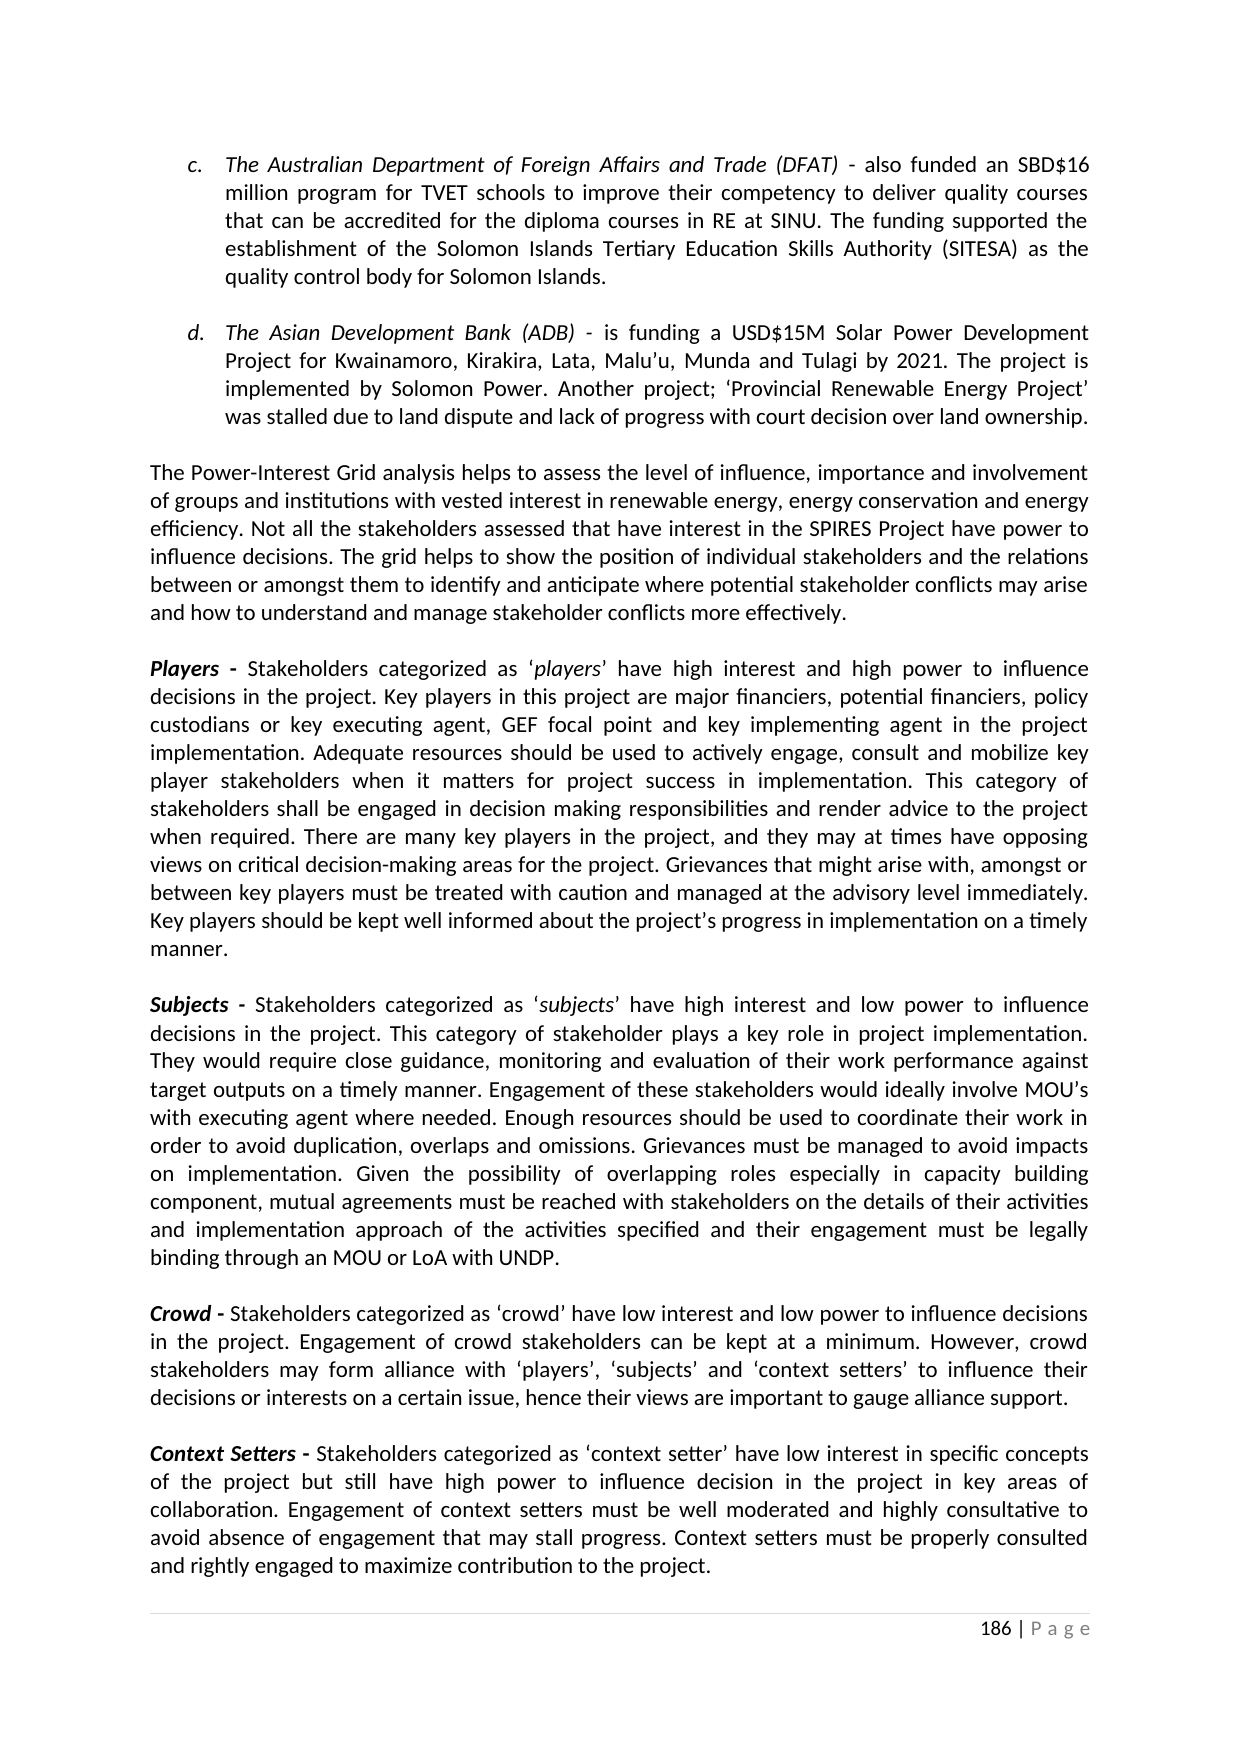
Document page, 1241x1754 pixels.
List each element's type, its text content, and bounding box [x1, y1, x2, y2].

text Players - Stakeholders categorized as ‘players’ have high interest and high power to influence decisions in the project. Key players in this project are major financiers, potential financiers, policy custodians or key executing agent, GEF focal point and key implementing agent in the project implementation. Adequate resources should be used to actively engage, consult and mobilize key player stakeholders when it matters for project success in implementation. This category of stakeholders shall be engaged in decision making responsibilities and render advice to the project when required. There are many key players in the project, and they may at times have opposing views on critical decision-making areas for the project. Grievances that might arise with, amongst or between key players must be treated with caution and managed at the advisory level immediately. Key players should be kept well informed about the project’s progress in implementation on a timely manner. [150, 654, 1090, 963]
text Subjects - Stakeholders categorized as ‘subjects’ have high interest and low power to influence decisions in the project. This category of stakeholder plays a key role in project implementation. They would require close guidance, monitoring and evaluation of their work performance against target outputs on a timely manner. Engagement of these stakeholders would ideally involve MOU’s with executing agent where needed. Enough resources should be used to coordinate their work in order to avoid duplication, overlaps and omissions. Grievances must be managed to avoid impacts on implementation. Given the possibility of overlapping roles especially in capacity building component, mutual agreements must be reached with stakeholders on the details of their activities and implementation approach of the activities specified and their engagement must be legally binding through an MOU or LoA with UNDP. [150, 991, 1090, 1271]
list The Asian Development Bank (ADB) - is funding a USD$15M Solar Power Development Project for Kwainamoro, Kirakira, Lata, Malu’u, Munda and Tulagi by 2021. The project is implemented by Solomon Power. Another project; ‘Provincial Renewable Energy Project’ was stalled due to land dispute and lack of progress with court decision over land ownership. [187, 318, 1090, 430]
list The Australian Department of Foreign Affairs and Trade (DFAT) - also funded an SBD$16 million program for TVET schools to improve their competency to deliver quality courses that can be accredited for the diploma courses in RE at SINU. The funding supported the establishment of the Solomon Islands Tertiary Education Skills Authority (SITESA) as the quality control body for Solomon Islands. [187, 150, 1090, 290]
text Crowd - Stakeholders categorized as ‘crowd’ have low interest and low power to influence decisions in the project. Engagement of crowd stakeholders can be kept at a minimum. However, crowd stakeholders may form alliance with ‘players’, ‘subjects’ and ‘context setters’ to influence their decisions or interests on a certain issue, hence their views are important to gauge alliance support. [150, 1299, 1090, 1411]
text Context Setters - Stakeholders categorized as ‘context setter’ have low interest in specific concepts of the project but still have high power to influence decision in the project in key areas of collaboration. Engagement of context setters must be well moderated and highly consultative to avoid absence of engagement that may stall progress. Context setters must be properly consulted and rightly engaged to maximize contribution to the project. [150, 1439, 1090, 1579]
text The Power-Interest Grid analysis helps to assess the level of influence, importance and involvement of groups and institutions with vested interest in renewable energy, energy conservation and energy efficiency. Not all the stakeholders assessed that have interest in the SPIRES Project have power to influence decisions. The grid helps to show the position of individual stakeholders and the relations between or amongst them to identify and anticipate where potential stakeholder conflicts may arise and how to understand and manage stakeholder conflicts more effectively. [150, 458, 1090, 626]
